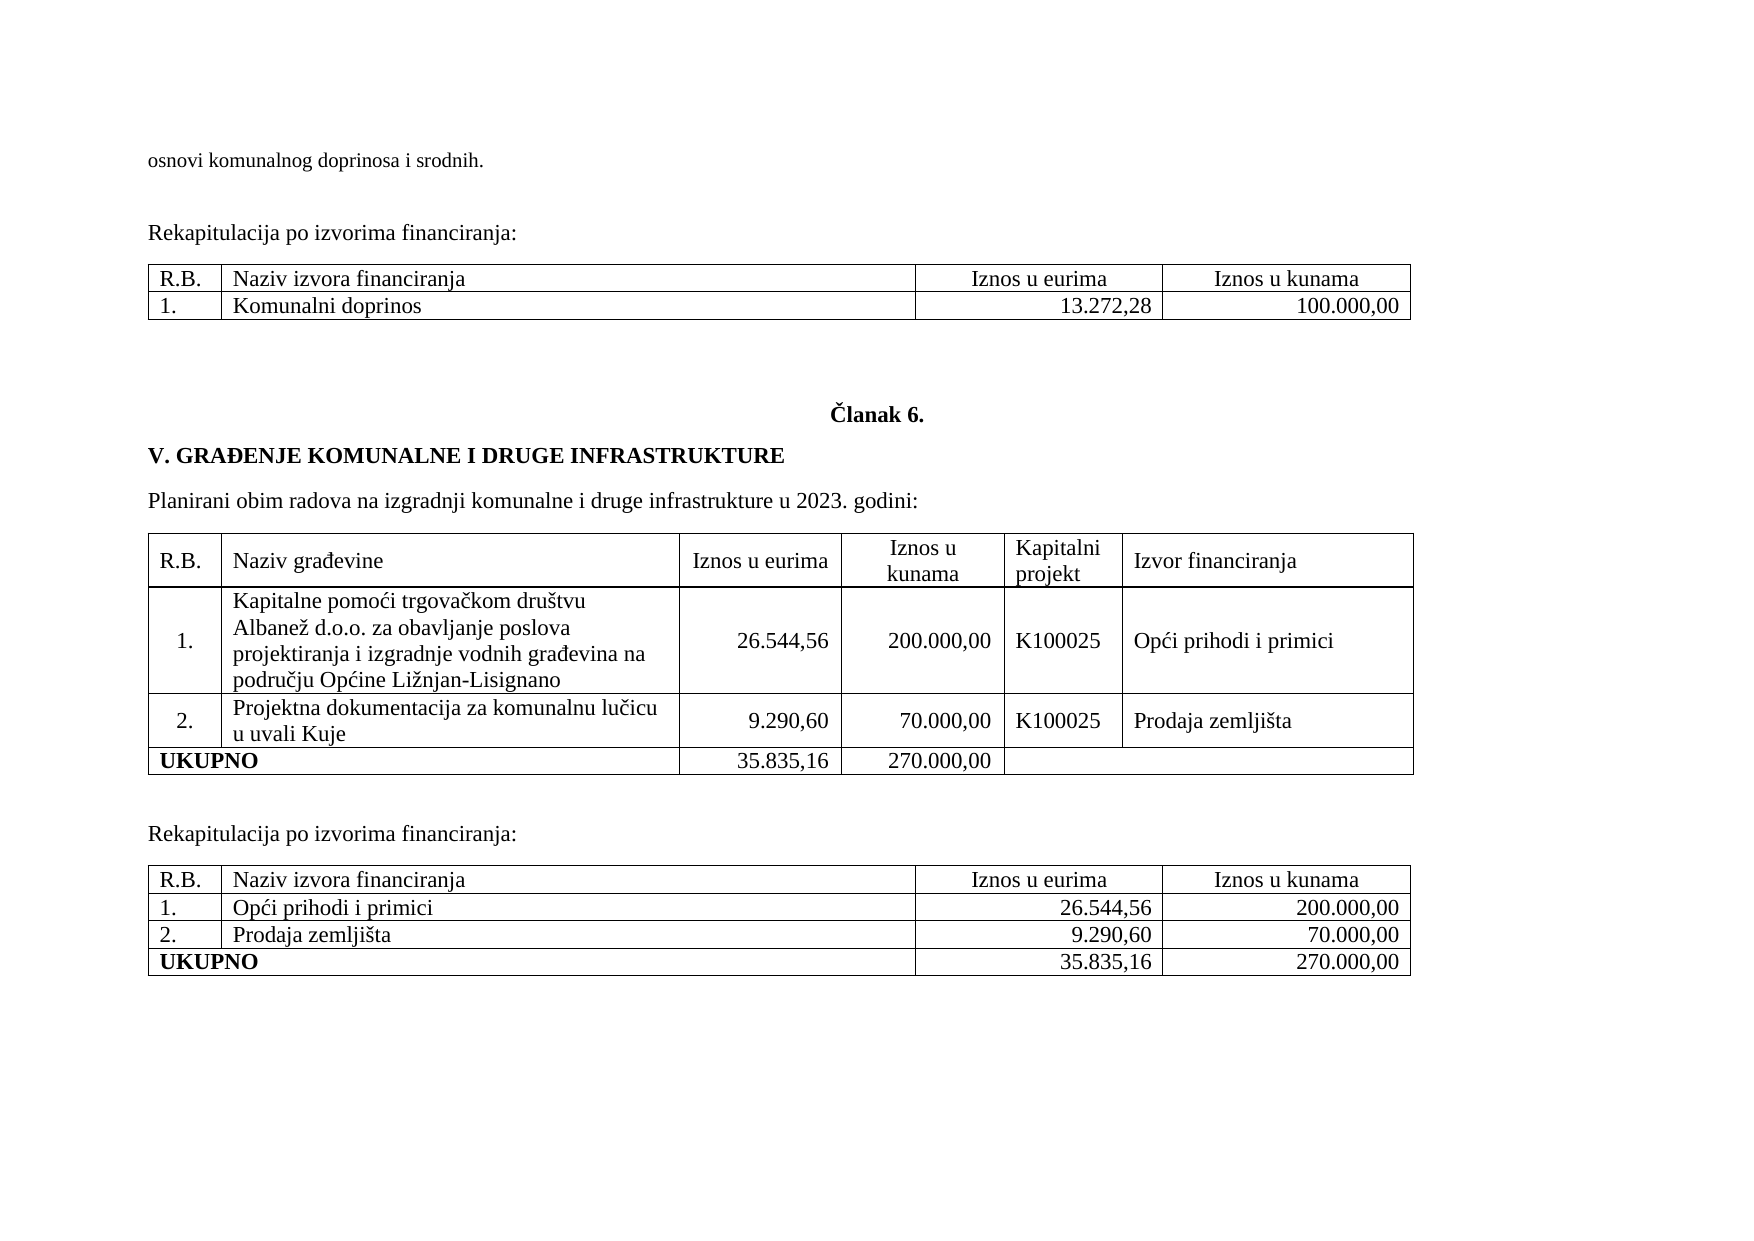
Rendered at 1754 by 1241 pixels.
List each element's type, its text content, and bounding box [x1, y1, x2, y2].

table_cell 270.000,00 [842, 748, 1004, 774]
table_header R.B. [149, 866, 221, 893]
text osnovi komunalnog doprinosa i srodnih. [148, 148, 1606, 172]
table_cell Opći prihodi i primici [1123, 588, 1413, 693]
table_cell UKUPNO [149, 949, 915, 975]
table_cell 9.290,60 [680, 694, 841, 747]
table_cell K100025 [1005, 694, 1122, 747]
table_header R.B. [149, 265, 221, 291]
table_cell 70.000,00 [842, 694, 1004, 747]
table_cell Prodaja zemljišta [1123, 694, 1413, 747]
table_cell 270.000,00 [1163, 949, 1410, 975]
table_cell [1005, 748, 1413, 774]
table_cell 26.544,56 [916, 894, 1162, 920]
table_cell 35.835,16 [916, 949, 1162, 975]
text Rekapitulacija po izvorima financiranja: [148, 219, 1606, 245]
table_header Naziv građevine [222, 534, 679, 586]
text Rekapitulacija po izvorima financiranja: [148, 820, 1606, 846]
table_header Iznos u eurima [916, 265, 1162, 291]
table_header Izvor financiranja [1123, 534, 1413, 586]
table_cell 70.000,00 [1163, 921, 1410, 947]
table_header Iznos u kunama [842, 534, 1004, 586]
table_cell Kapitalne pomoći trgovačkom društvu Albanež d.o.o. za obavljanje poslova projektiranja i izgradnje vodnih građevina na području Općine Ližnjan-Lisignano [222, 588, 679, 693]
table_cell Opći prihodi i primici [222, 894, 915, 920]
table_cell 200.000,00 [842, 588, 1004, 693]
text V. GRAĐENJE KOMUNALNE I DRUGE INFRASTRUKTURE [148, 442, 1606, 469]
table_header Iznos u kunama [1163, 265, 1410, 291]
table_cell Prodaja zemljišta [222, 921, 915, 947]
table_cell 13.272,28 [916, 292, 1162, 318]
table_header Iznos u eurima [680, 534, 841, 586]
table_header Kapitalni projekt [1005, 534, 1122, 586]
table_cell 2. [149, 694, 221, 747]
table_cell 1. [149, 894, 221, 920]
table_cell UKUPNO [149, 748, 679, 774]
table_cell 200.000,00 [1163, 894, 1410, 920]
text Planirani obim radova na izgradnji komunalne i druge infrastrukture u 2023. godini: [148, 487, 1606, 514]
table_cell 100.000,00 [1163, 292, 1410, 318]
table_header Iznos u kunama [1163, 866, 1410, 893]
table_header R.B. [149, 534, 221, 586]
table_cell 9.290,60 [916, 921, 1162, 947]
table_cell Projektna dokumentacija za komunalnu lučicu u uvali Kuje [222, 694, 679, 747]
table_cell 1. [149, 588, 221, 693]
table_header Naziv izvora financiranja [222, 866, 915, 893]
table_cell 1. [149, 292, 221, 318]
table_header Iznos u eurima [916, 866, 1162, 893]
text Članak 6. [148, 401, 1606, 428]
table_header Naziv izvora financiranja [222, 265, 915, 291]
table_cell K100025 [1005, 588, 1122, 693]
table_cell 26.544,56 [680, 588, 841, 693]
table_cell 35.835,16 [680, 748, 841, 774]
table_cell Komunalni doprinos [222, 292, 915, 318]
table_cell 2. [149, 921, 221, 947]
